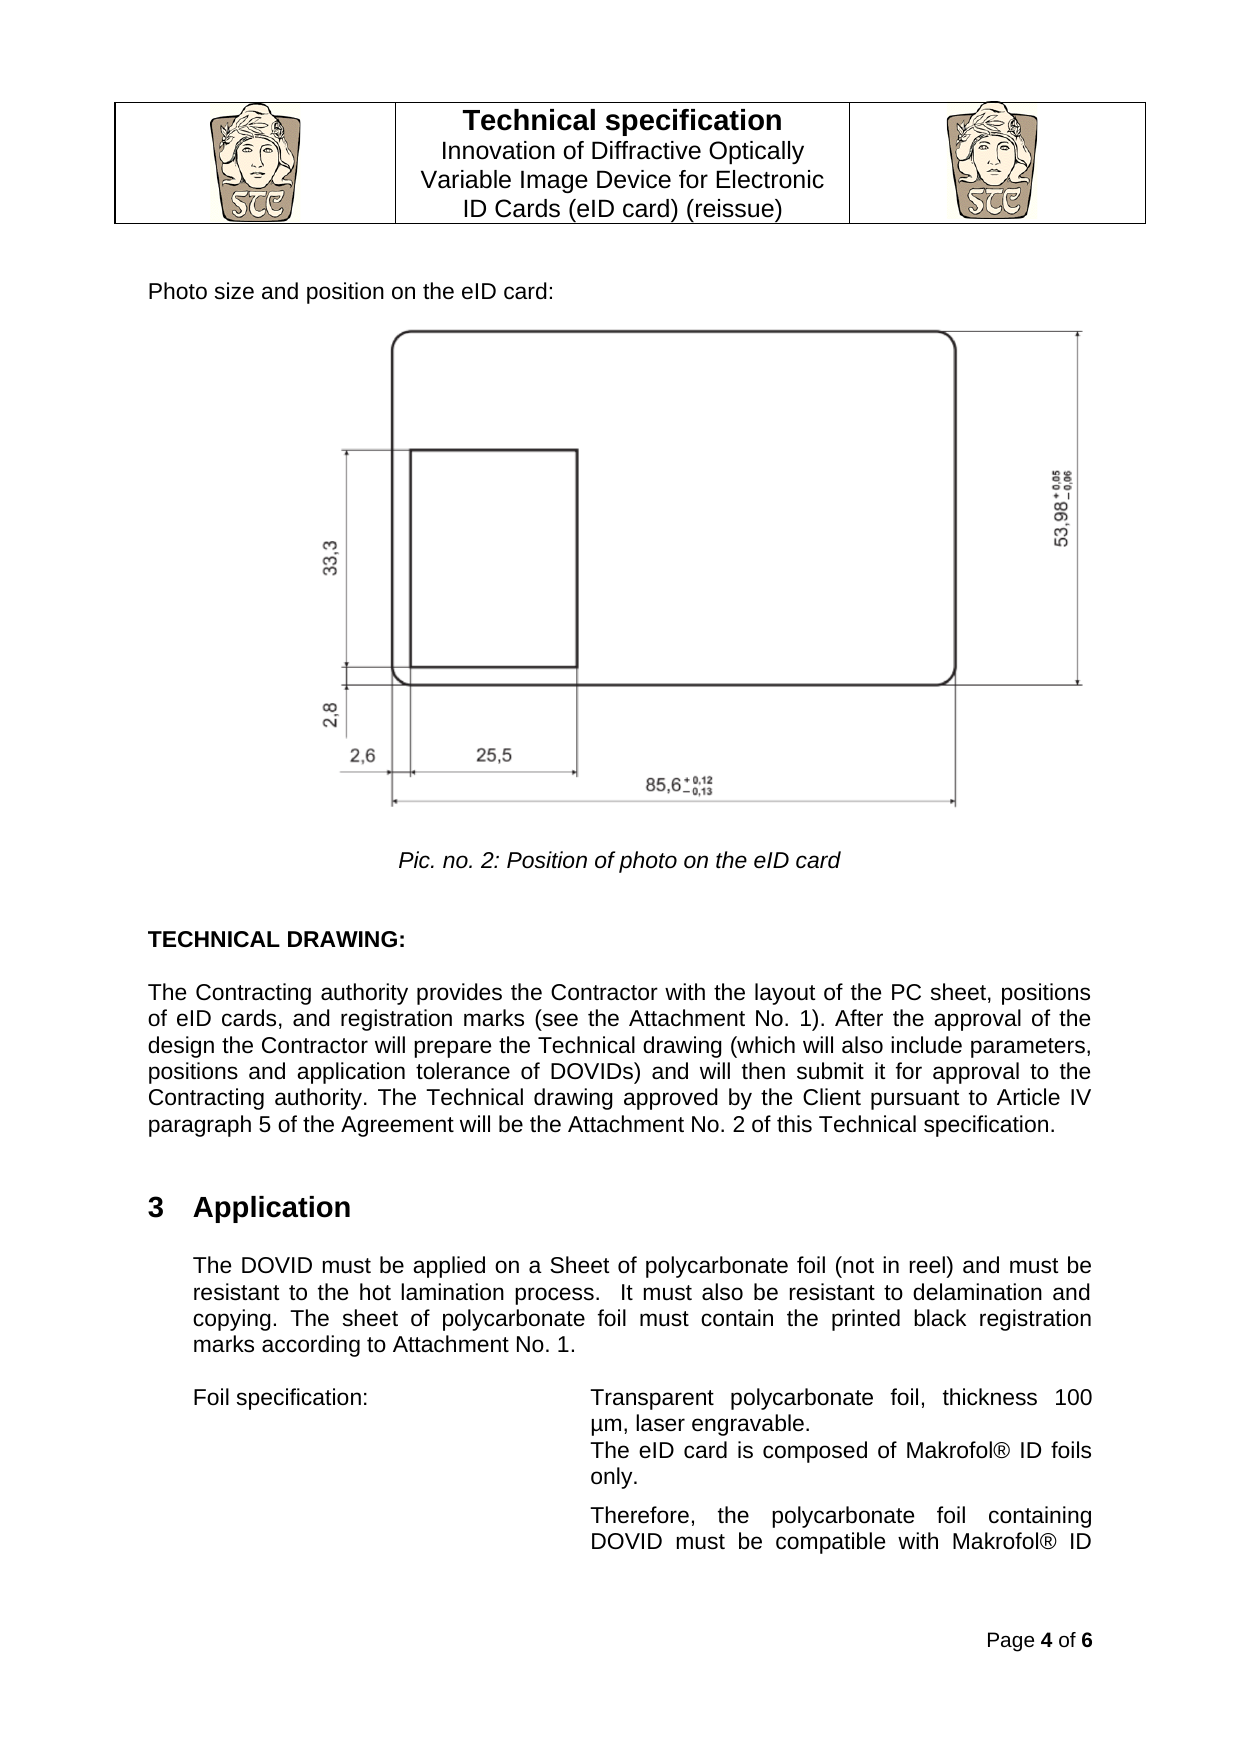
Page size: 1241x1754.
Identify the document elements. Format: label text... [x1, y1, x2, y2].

list The DOVID must be applied on a Sheet of polycarbonate foil (not in reel) and must be resistant to the hot lamination process. It must also be resistant to delamination and copying. The sheet of polycarbonate foil must contain the printed black registration marks according to Attachment No. 1. [193, 1252, 1093, 1357]
text TECHNICAL DRAWING: [148, 926, 1093, 953]
picture [293, 304, 1097, 821]
text The Contracting authority provides the Contractor with the layout of the PC sheet, positions of eID cards, and registration marks (see the Attachment No. 1). After the approval of the design the Contractor will prepare the Technical drawing (which will also include parameters, positions and application tolerance of DOVIDs) and will then submit it for approval to the Contracting authority. The Technical drawing approved by the Client pursuant to Article IV paragraph 5 of the Agreement will be the Attachment No. 2 of this Technical specification. [148, 979, 1093, 1137]
list Foil specification: Transparent polycarbonate foil, thickness 100 µm, laser engravable. [193, 1384, 1093, 1437]
list Application [148, 1190, 1093, 1223]
text Photo size and position on the eID card: [148, 278, 1093, 304]
text Pic. no. 2: Position of photo on the eID card [148, 847, 1093, 873]
picture [946, 103, 1038, 219]
picture [210, 103, 301, 222]
text The eID card is composed of Makrofol® ID foils only. [590, 1437, 1093, 1489]
